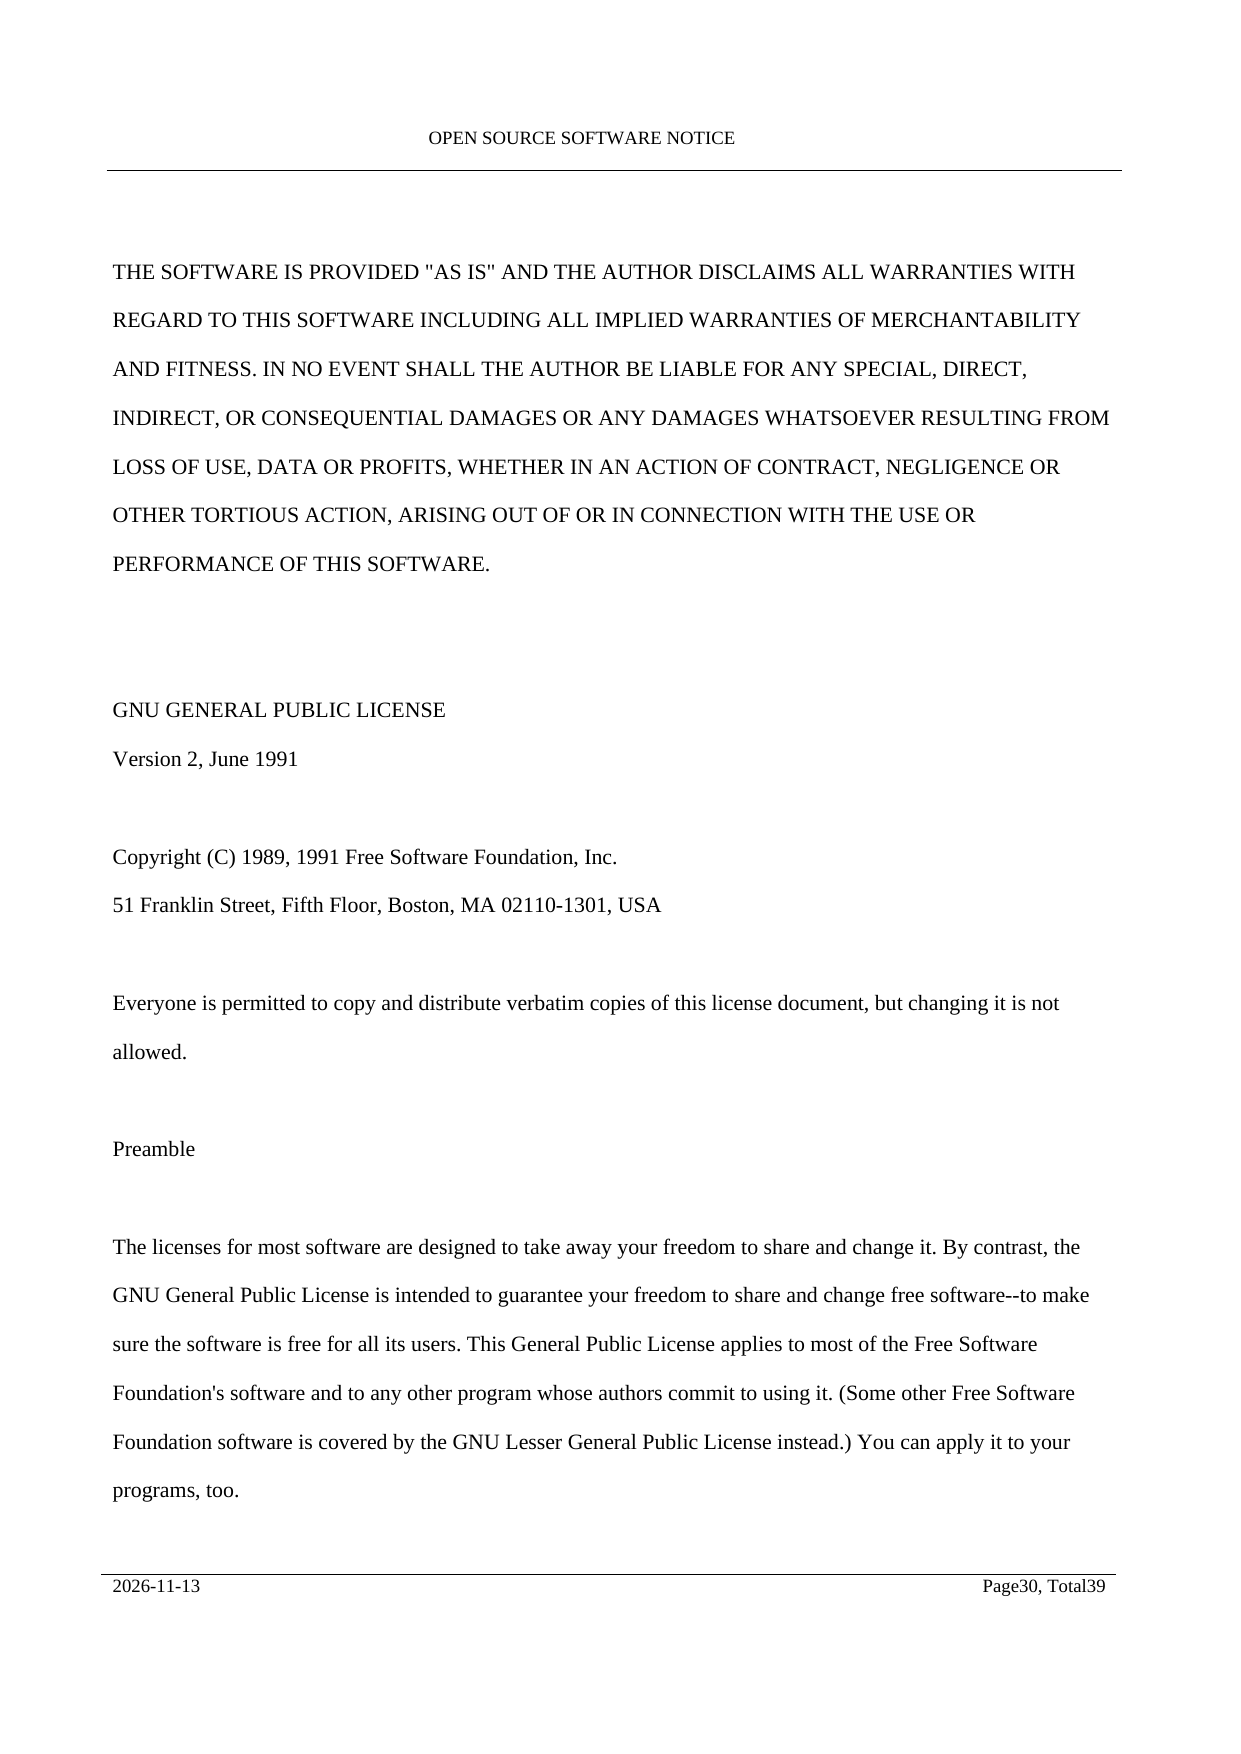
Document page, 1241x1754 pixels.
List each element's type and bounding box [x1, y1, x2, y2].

text [112, 206, 1128, 1506]
